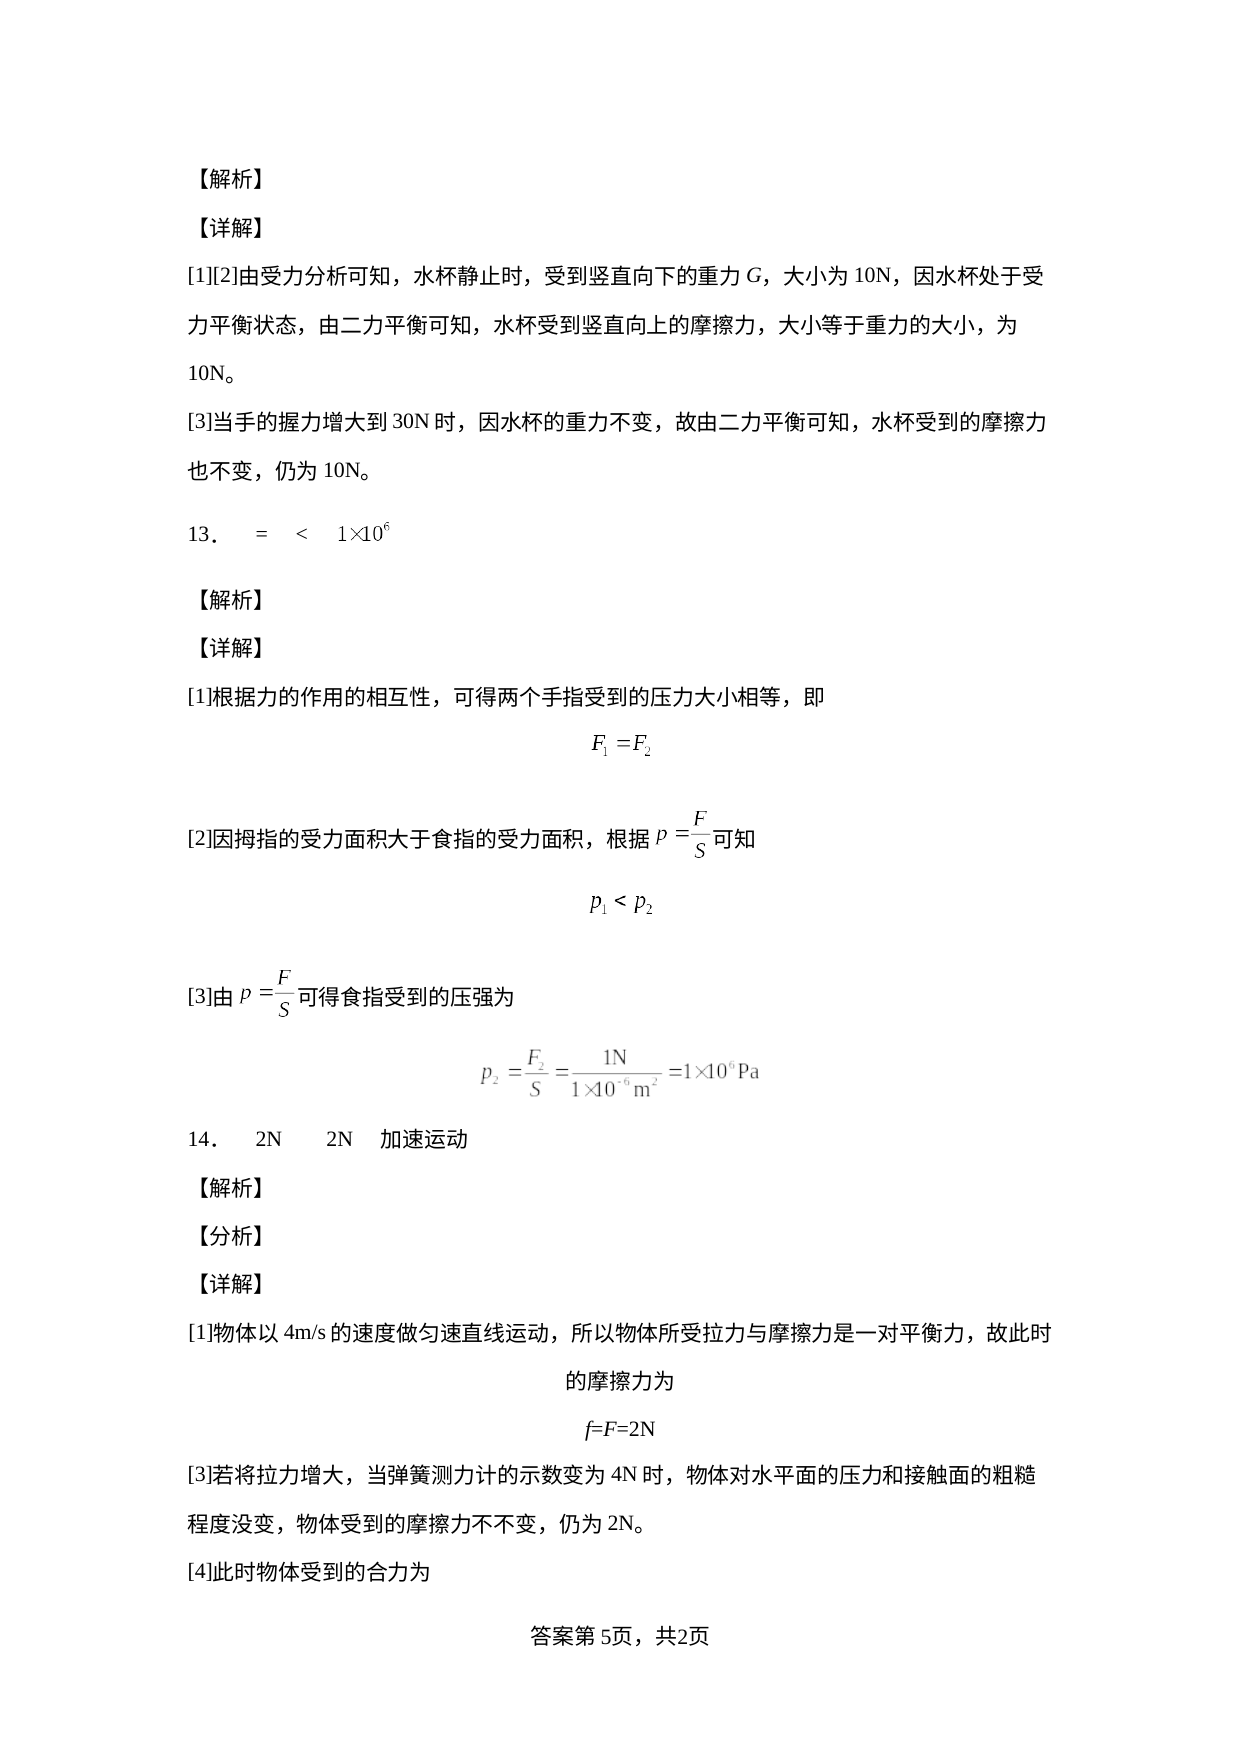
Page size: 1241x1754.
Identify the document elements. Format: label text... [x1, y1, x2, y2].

text 【详解】 [187, 210, 1053, 243]
text [3]当手的握力增大到30N时，因水杯的重力不变，故由二力平衡可知，水杯受到的摩擦力也不变，仍为10N。 [187, 404, 1053, 486]
text 【解析】 [187, 1170, 1053, 1203]
text [1][2]由受力分析可知，水杯静止时，受到竖直向下的重力G，大小为10N，因水杯处于受力平衡状态，由二力平衡可知，水杯受到竖直向上的摩擦力，大小等于重力的大小，为10N。 [187, 259, 1053, 389]
text [1]物体以4m/s的速度做匀速直线运动，所以物体所受拉力与摩擦力是一对平衡力，故此时的摩擦力为 [187, 1315, 1053, 1396]
text 14． 2N 2N 加速运动 [187, 1122, 1053, 1154]
text 【详解】 [187, 1267, 1053, 1299]
text [1]根据力的作用的相互性，可得两个手指受到的压力大小相等，即 [187, 679, 1053, 712]
text f=F=2N [187, 1412, 1053, 1445]
text 【详解】 [187, 631, 1053, 663]
text 13． = < [187, 502, 1053, 567]
text 【解析】 [187, 582, 1053, 615]
text [3]由可得食指受到的压强为 [187, 963, 1053, 1028]
text [4]此时物体受到的合力为 [187, 1554, 1053, 1587]
text [2]因拇指的受力面积大于食指的受力面积，根据可知 [187, 805, 1053, 870]
text 【解析】 [187, 162, 1053, 194]
text [3]若将拉力增大，当弹簧测力计的示数变为4N时，物体对水平面的压力和接触面的粗糙程度没变，物体受到的摩擦力不不变，仍为2N。 [187, 1457, 1053, 1539]
text 【分析】 [187, 1218, 1053, 1251]
